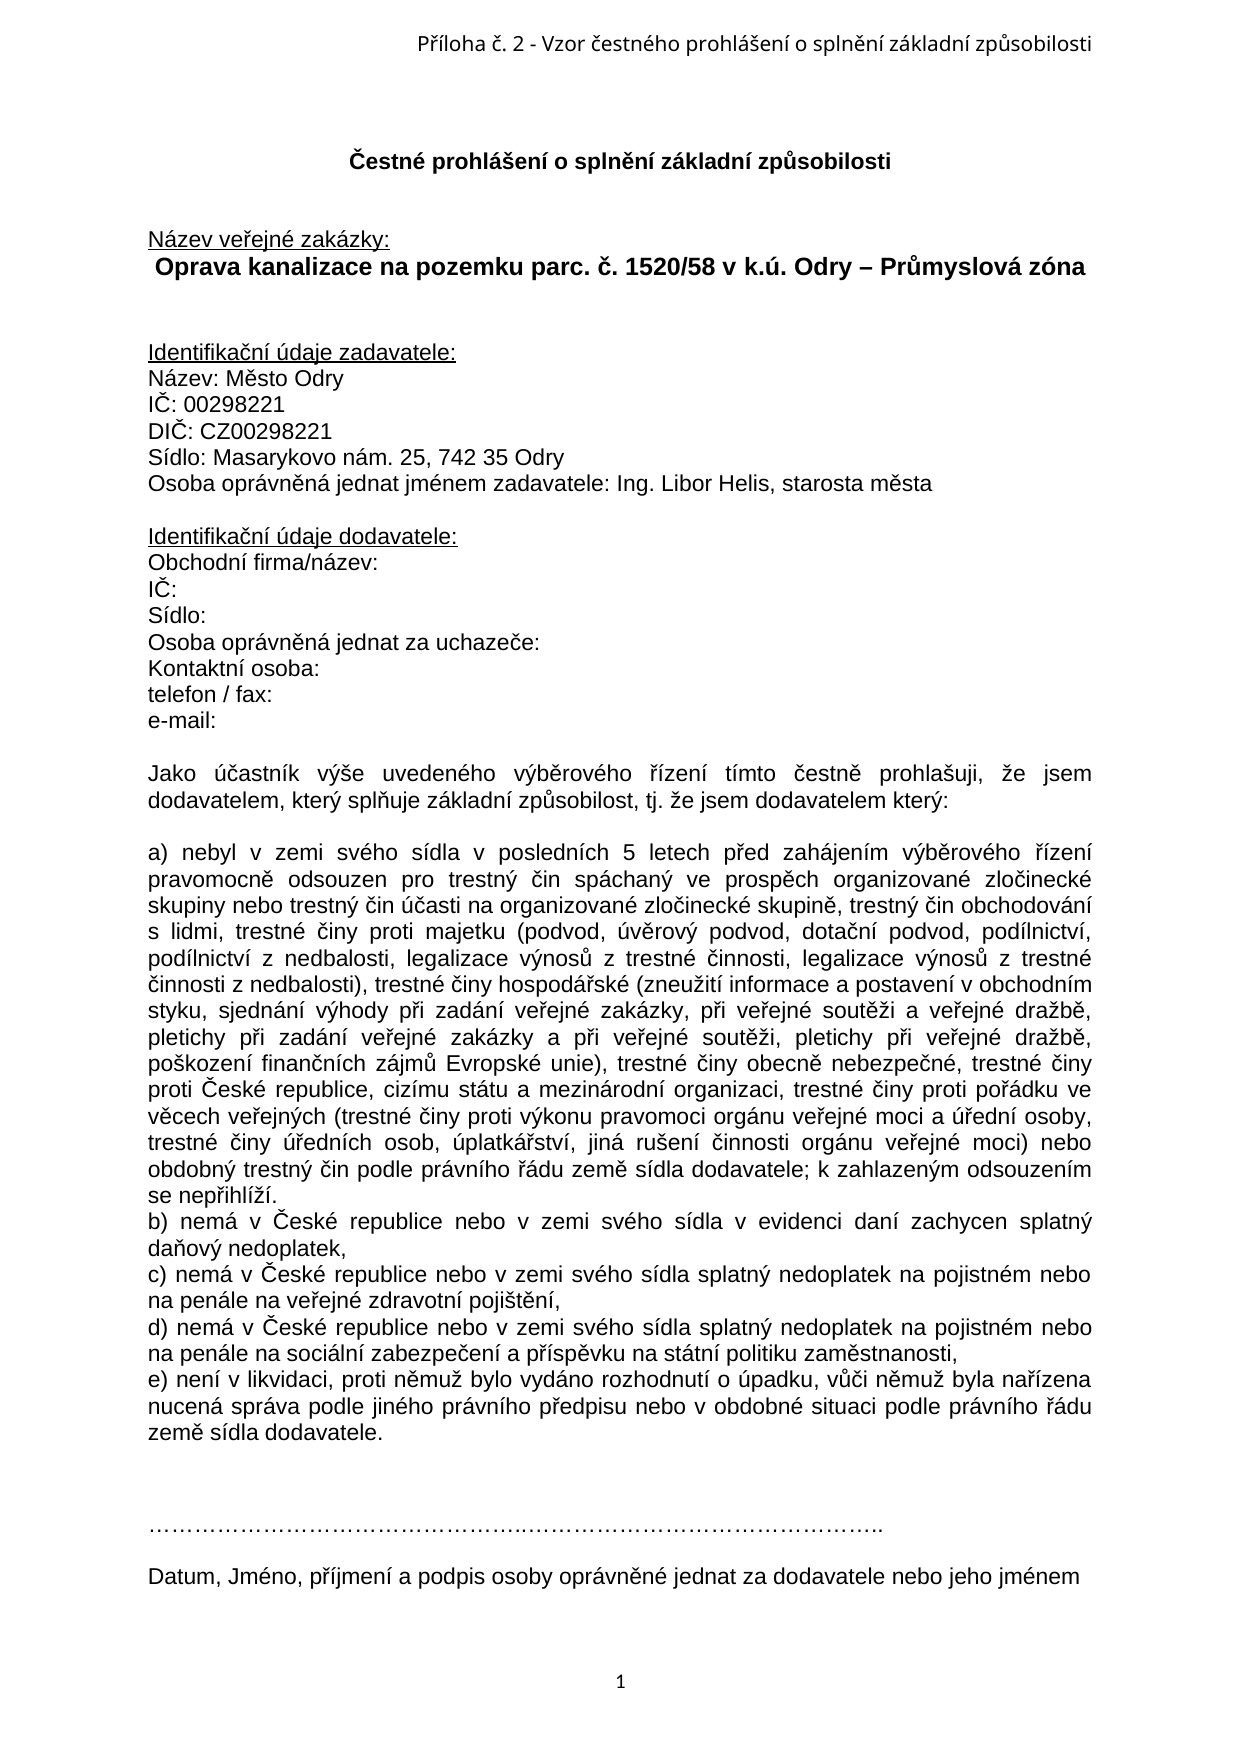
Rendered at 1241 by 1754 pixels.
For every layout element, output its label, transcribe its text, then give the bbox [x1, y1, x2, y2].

text DIČ: CZ00298221 [148, 418, 1093, 444]
text Osoba oprávněná jednat jménem zadavatele: Ing. Libor Helis, starosta města [148, 470, 1093, 497]
text Sídlo: Masarykovo nám. 25, 742 35 Odry [148, 444, 1093, 470]
text Sídlo: [148, 602, 1093, 628]
text b) nemá v České republice nebo v zemi svého sídla v evidenci daní zachycen splatný daňový nedoplatek, [148, 1208, 1093, 1261]
text …………………………………………..……………………………………….. [148, 1511, 1093, 1537]
text Jako účastník výše uvedeného výběrového řízení tímto čestně prohlašuji, že jsem dodavatelem, který splňuje základní způsobilost, tj. že jsem dodavatelem který: [148, 760, 1093, 813]
text c) nemá v České republice nebo v zemi svého sídla splatný nedoplatek na pojistném nebo na penále na veřejné zdravotní pojištění, [148, 1261, 1093, 1314]
text Název veřejné zakázky: [148, 226, 1093, 252]
text Identifikační údaje zadavatele: [148, 338, 1093, 365]
text e-mail: [148, 707, 1093, 734]
text Datum, Jméno, příjmení a podpis osoby oprávněné jednat za dodavatele nebo jeho jménem [148, 1563, 1093, 1589]
text d) nemá v České republice nebo v zemi svého sídla splatný nedoplatek na pojistném nebo na penále na sociální zabezpečení a příspěvku na státní politiku zaměstnanosti, [148, 1314, 1093, 1366]
text e) není v likvidaci, proti němuž bylo vydáno rozhodnutí o úpadku, vůči němuž byla nařízena nucená správa podle jiného právního předpisu nebo v obdobné situaci podle právního řádu země sídla dodavatele. [148, 1366, 1093, 1445]
text Obchodní firma/název: [148, 549, 1093, 576]
text Oprava kanalizace na pozemku parc. č. 1520/58 v k.ú. Odry – Průmyslová zóna [148, 252, 1093, 281]
text telefon / fax: [148, 681, 1093, 707]
text Kontaktní osoba: [148, 655, 1093, 681]
text IČ: [148, 576, 1093, 602]
text Osoba oprávněná jednat za uchazeče: [148, 628, 1093, 655]
text a) nebyl v zemi svého sídla v posledních 5 letech před zahájením výběrového řízení pravomocně odsouzen pro trestný čin spáchaný ve prospěch organizované zločinecké skupiny nebo trestný čin účasti na organizované zločinecké skupině, trestný čin obchodování s lidmi, trestné činy proti majetku (podvod, úvěrový podvod, dotační podvod, podílnictví, podílnictví z nedbalosti, legalizace výnosů z trestné činnosti, legalizace výnosů z trestné činnosti z nedbalosti), trestné činy hospodářské (zneužití informace a postavení v obchodním styku, sjednání výhody při zadání veřejné zakázky, při veřejné soutěži a veřejné dražbě, pletichy při zadání veřejné zakázky a při veřejné soutěži, pletichy při veřejné dražbě, poškození finančních zájmů Evropské unie), trestné činy obecně nebezpečné, trestné činy proti České republice, cizímu státu a mezinárodní organizaci, trestné činy proti pořádku ve věcech veřejných (trestné činy proti výkonu pravomoci orgánu veřejné moci a úřední osoby, trestné činy úředních osob, úplatkářství, jiná rušení činnosti orgánu veřejné moci) nebo obdobný trestný čin podle právního řádu země sídla dodavatele; k zahlazeným odsouzením se nepřihlíží. [148, 839, 1093, 1208]
text IČ: 00298221 [148, 391, 1093, 418]
text Čestné prohlášení o splnění základní způsobilosti [148, 148, 1093, 174]
text Název: Město Odry [148, 365, 1093, 391]
text Identifikační údaje dodavatele: [148, 523, 1093, 549]
